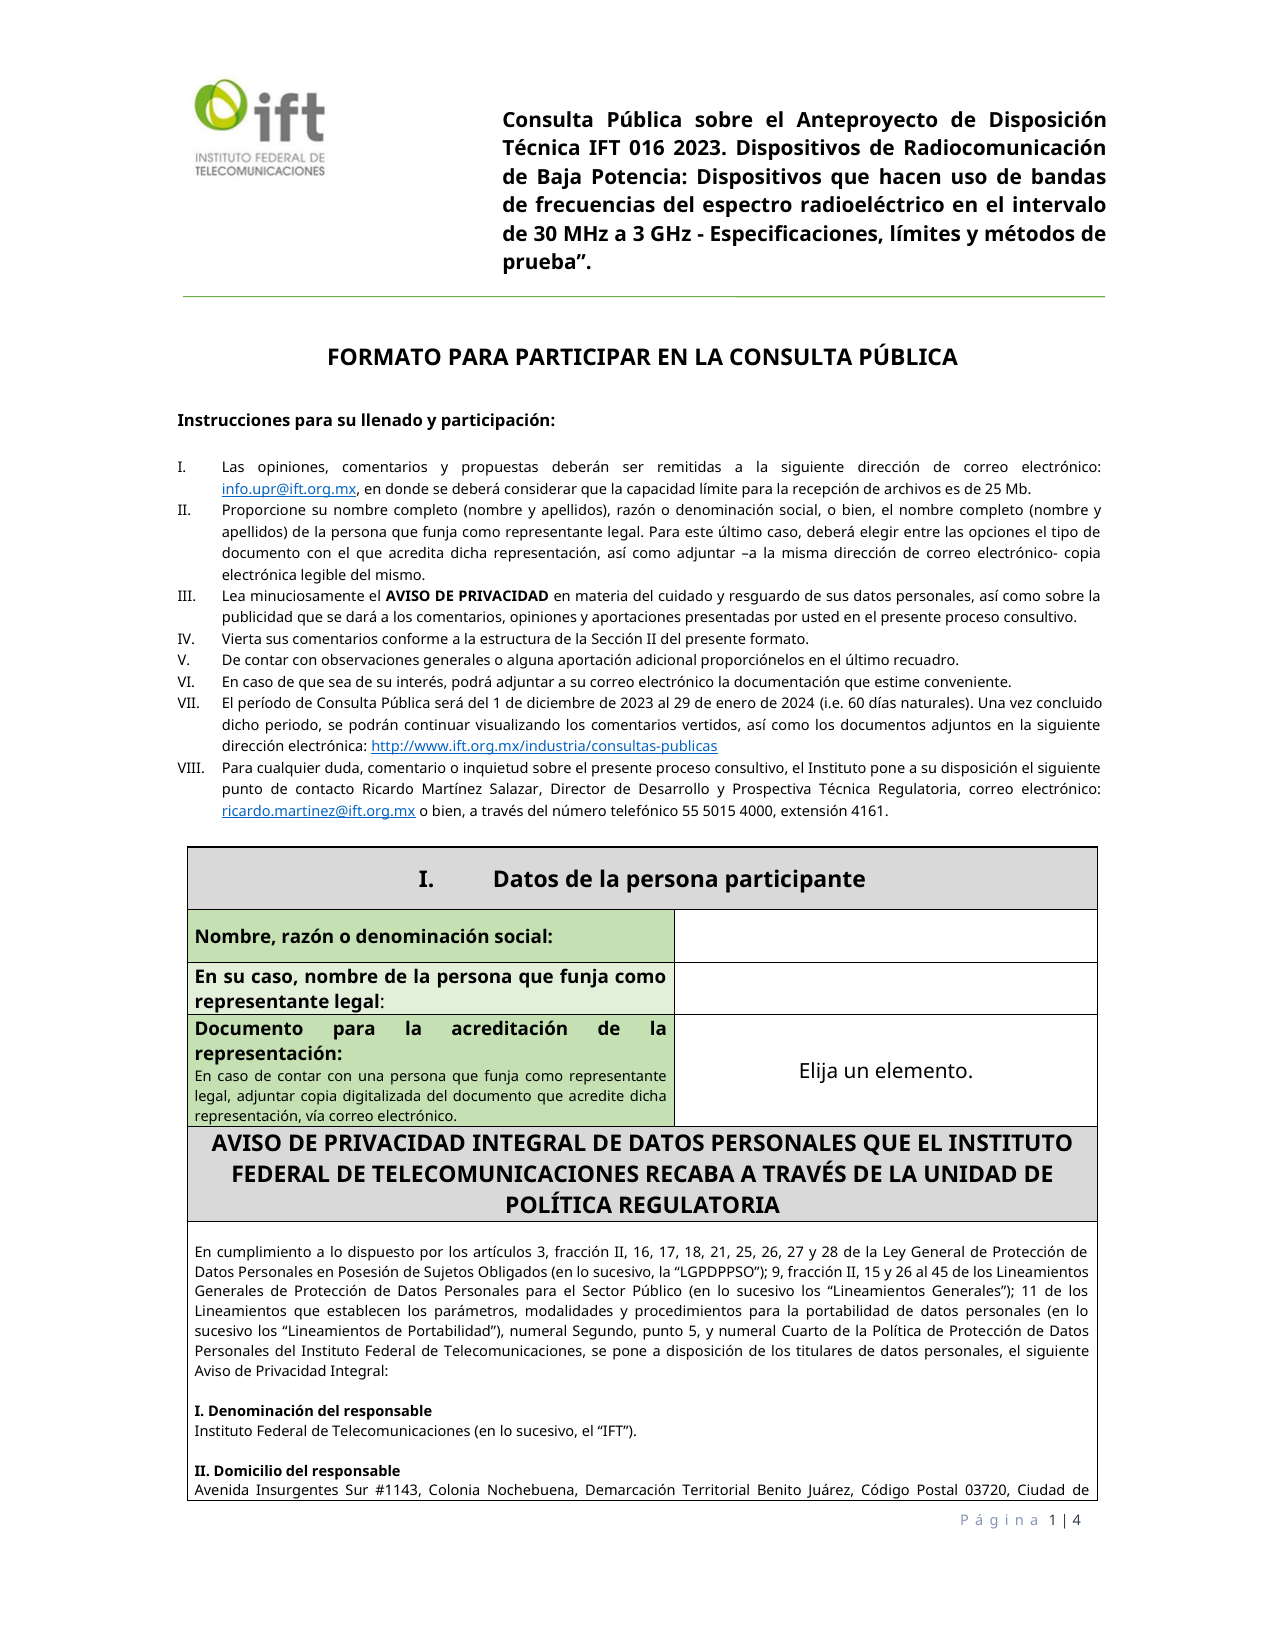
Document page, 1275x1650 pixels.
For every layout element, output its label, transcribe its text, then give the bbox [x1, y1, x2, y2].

table_cell En su caso, nombre de la persona que funja como representante legal: [188, 963, 674, 1014]
table_header Datos de la persona participante [188, 848, 1097, 909]
list Vierta sus comentarios conforme a la estructura de la Sección II del presente formato. [177, 629, 1102, 649]
picture [177, 75, 348, 193]
list Para cualquier duda, comentario o inquietud sobre el presente proceso consultivo, el Instituto pone a su disposición el siguiente punto de contacto Ricardo Martínez Salazar, Director de Desarrollo y Prospectiva Técnica Regulatoria, correo electrónico: ricardo.martinez@ift.org.mx o bien, a través del número telefónico 55 5015 4000, extensión 4161. [177, 757, 1102, 820]
table_cell Documento para la acreditación de la representación: En caso de contar con una persona que funja como representante legal, adjuntar copia digitalizada del documento que acredite dicha representación, vía correo electrónico. [188, 1015, 674, 1126]
table_cell [675, 963, 1097, 1014]
list Las opiniones, comentarios y propuestas deberán ser remitidas a la siguiente dirección de correo electrónico: info.upr@ift.org.mx, en donde se deberá considerar que la capacidad límite para la recepción de archivos es de 25 Mb. [177, 457, 1102, 498]
list El período de Consulta Pública será del 1 de diciembre de 2023 al 29 de enero de 2024 (i.e. 60 días naturales). Una vez concluido dicho periodo, se podrán continuar visualizando los comentarios vertidos, así como los documentos adjuntos en la siguiente dirección electrónica: http://www.ift.org.mx/industria/consultas-publicas [177, 693, 1102, 756]
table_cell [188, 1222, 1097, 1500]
list Lea minuciosamente el AVISO DE PRIVACIDAD en materia del cuidado y resguardo de sus datos personales, así como sobre la publicidad que se dará a los comentarios, opiniones y aportaciones presentadas por usted en el presente proceso consultivo. [177, 586, 1102, 627]
text FORMATO PARA PARTICIPAR EN LA CONSULTA PÚBLICA [177, 341, 1107, 372]
list De contar con observaciones generales o alguna aportación adicional proporciónelos en el último recuadro. [177, 650, 1102, 670]
table_cell [675, 910, 1097, 962]
list Proporcione su nombre completo (nombre y apellidos), razón o denominación social, o bien, el nombre completo (nombre y apellidos) de la persona que funja como representante legal. Para este último caso, deberá elegir entre las opciones el tipo de documento con el que acredita dicha representación, así como adjuntar –a la misma dirección de correo electrónico- copia electrónica legible del mismo. [177, 500, 1102, 584]
table_cell AVISO DE PRIVACIDAD INTEGRAL DE DATOS PERSONALES QUE EL INSTITUTO FEDERAL DE TELECOMUNICACIONES RECABA A TRAVÉS DE LA UNIDAD DE POLÍTICA REGULATORIA [188, 1127, 1097, 1221]
text Instrucciones para su llenado y participación: [177, 408, 1107, 431]
list En caso de que sea de su interés, podrá adjuntar a su correo electrónico la documentación que estime conveniente. [177, 672, 1102, 692]
table_cell Nombre, razón o denominación social: [188, 910, 674, 962]
table_cell [675, 1015, 1097, 1126]
